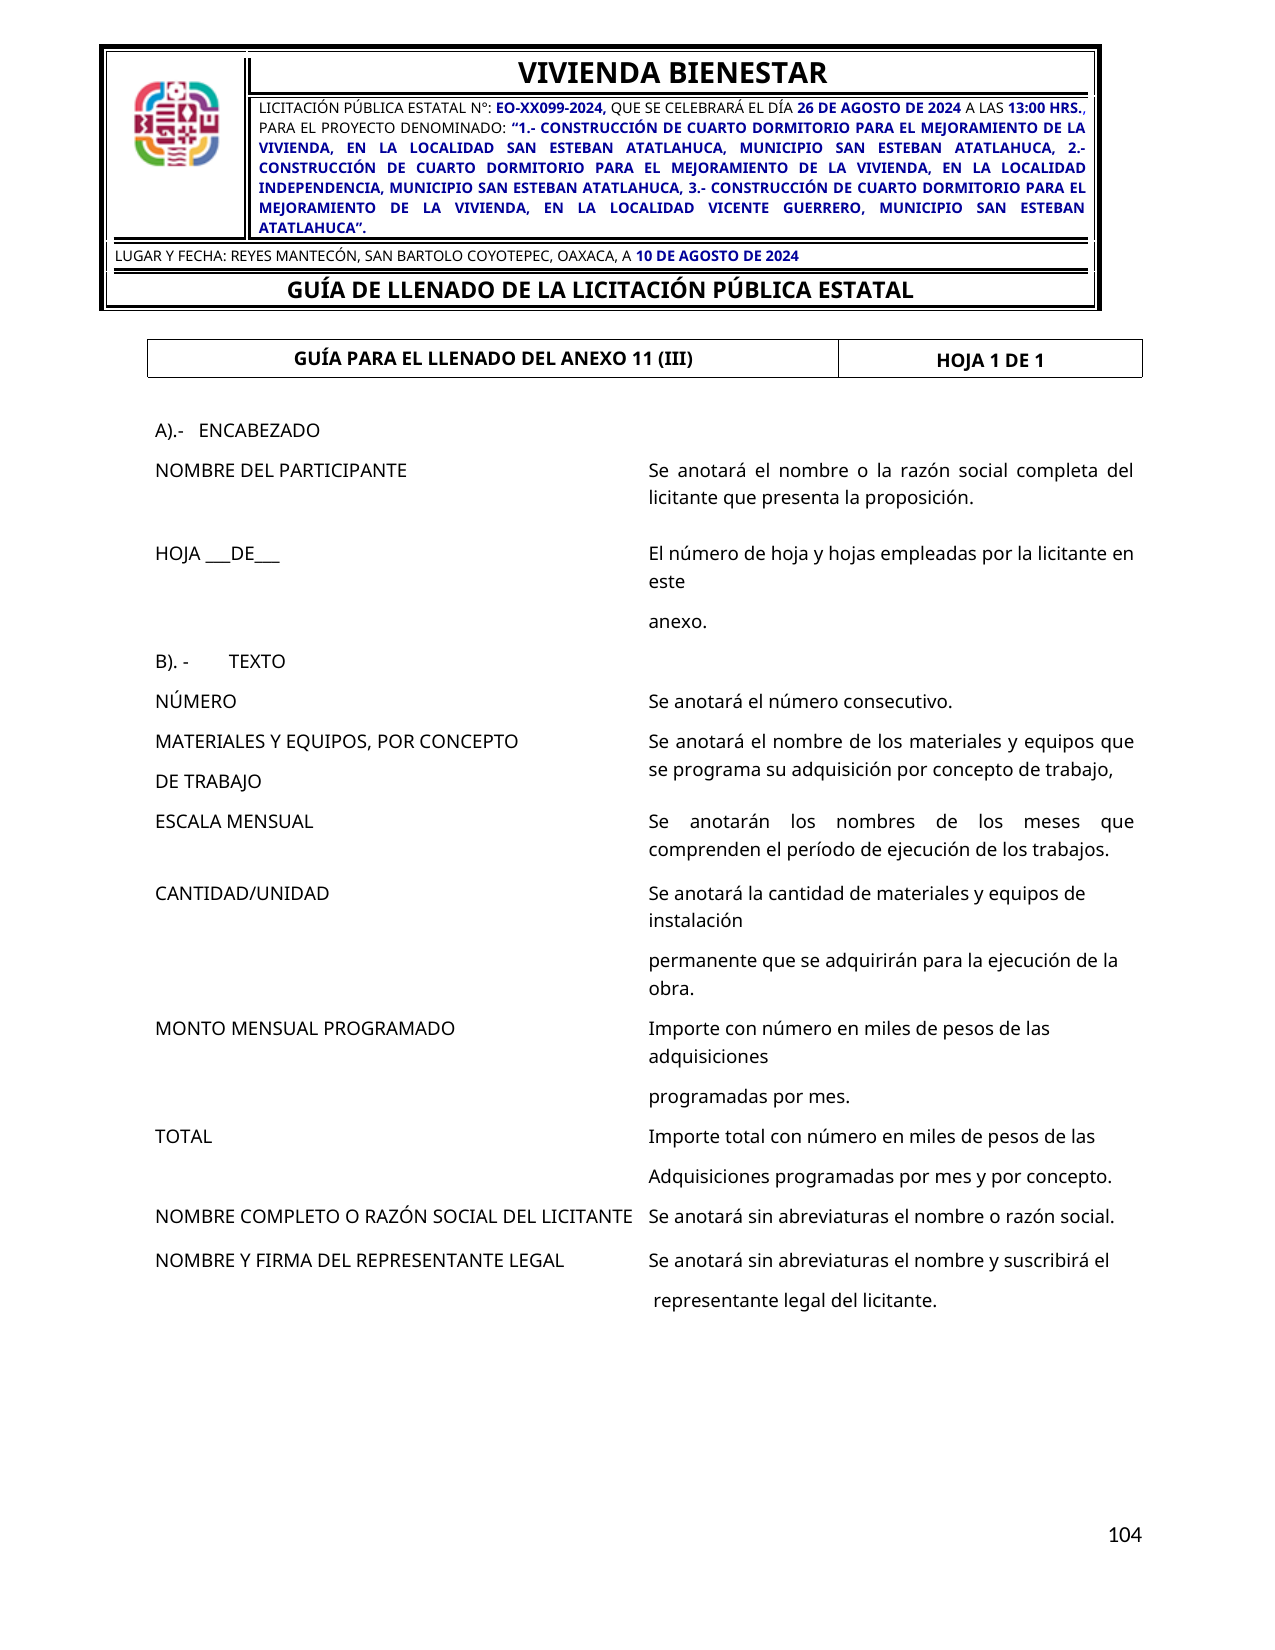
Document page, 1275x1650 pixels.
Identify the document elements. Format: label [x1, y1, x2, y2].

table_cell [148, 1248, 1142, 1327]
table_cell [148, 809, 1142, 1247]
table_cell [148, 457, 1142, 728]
picture [123, 73, 230, 172]
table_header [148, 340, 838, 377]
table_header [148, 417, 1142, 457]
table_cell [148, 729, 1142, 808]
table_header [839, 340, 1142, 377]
